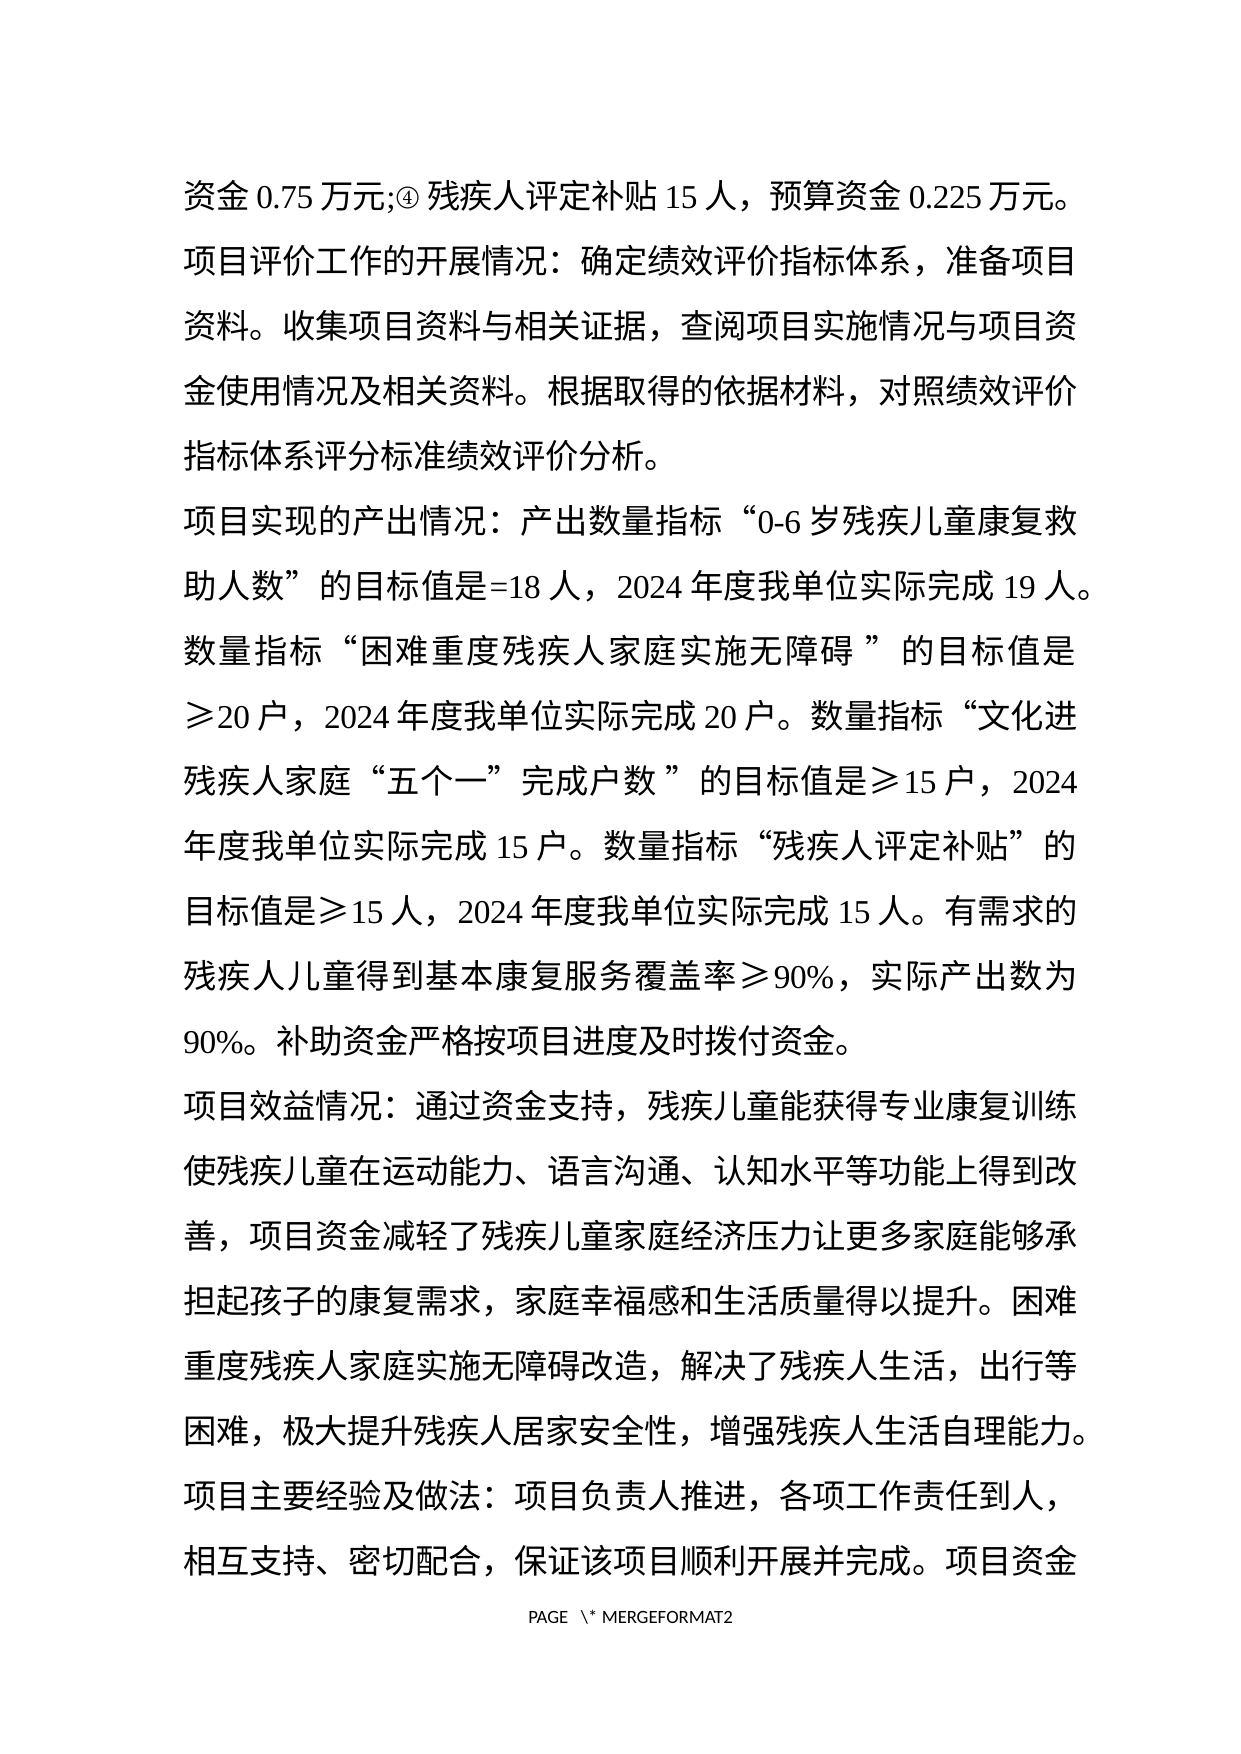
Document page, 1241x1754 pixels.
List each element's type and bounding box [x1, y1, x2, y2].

text [183, 162, 1078, 1592]
